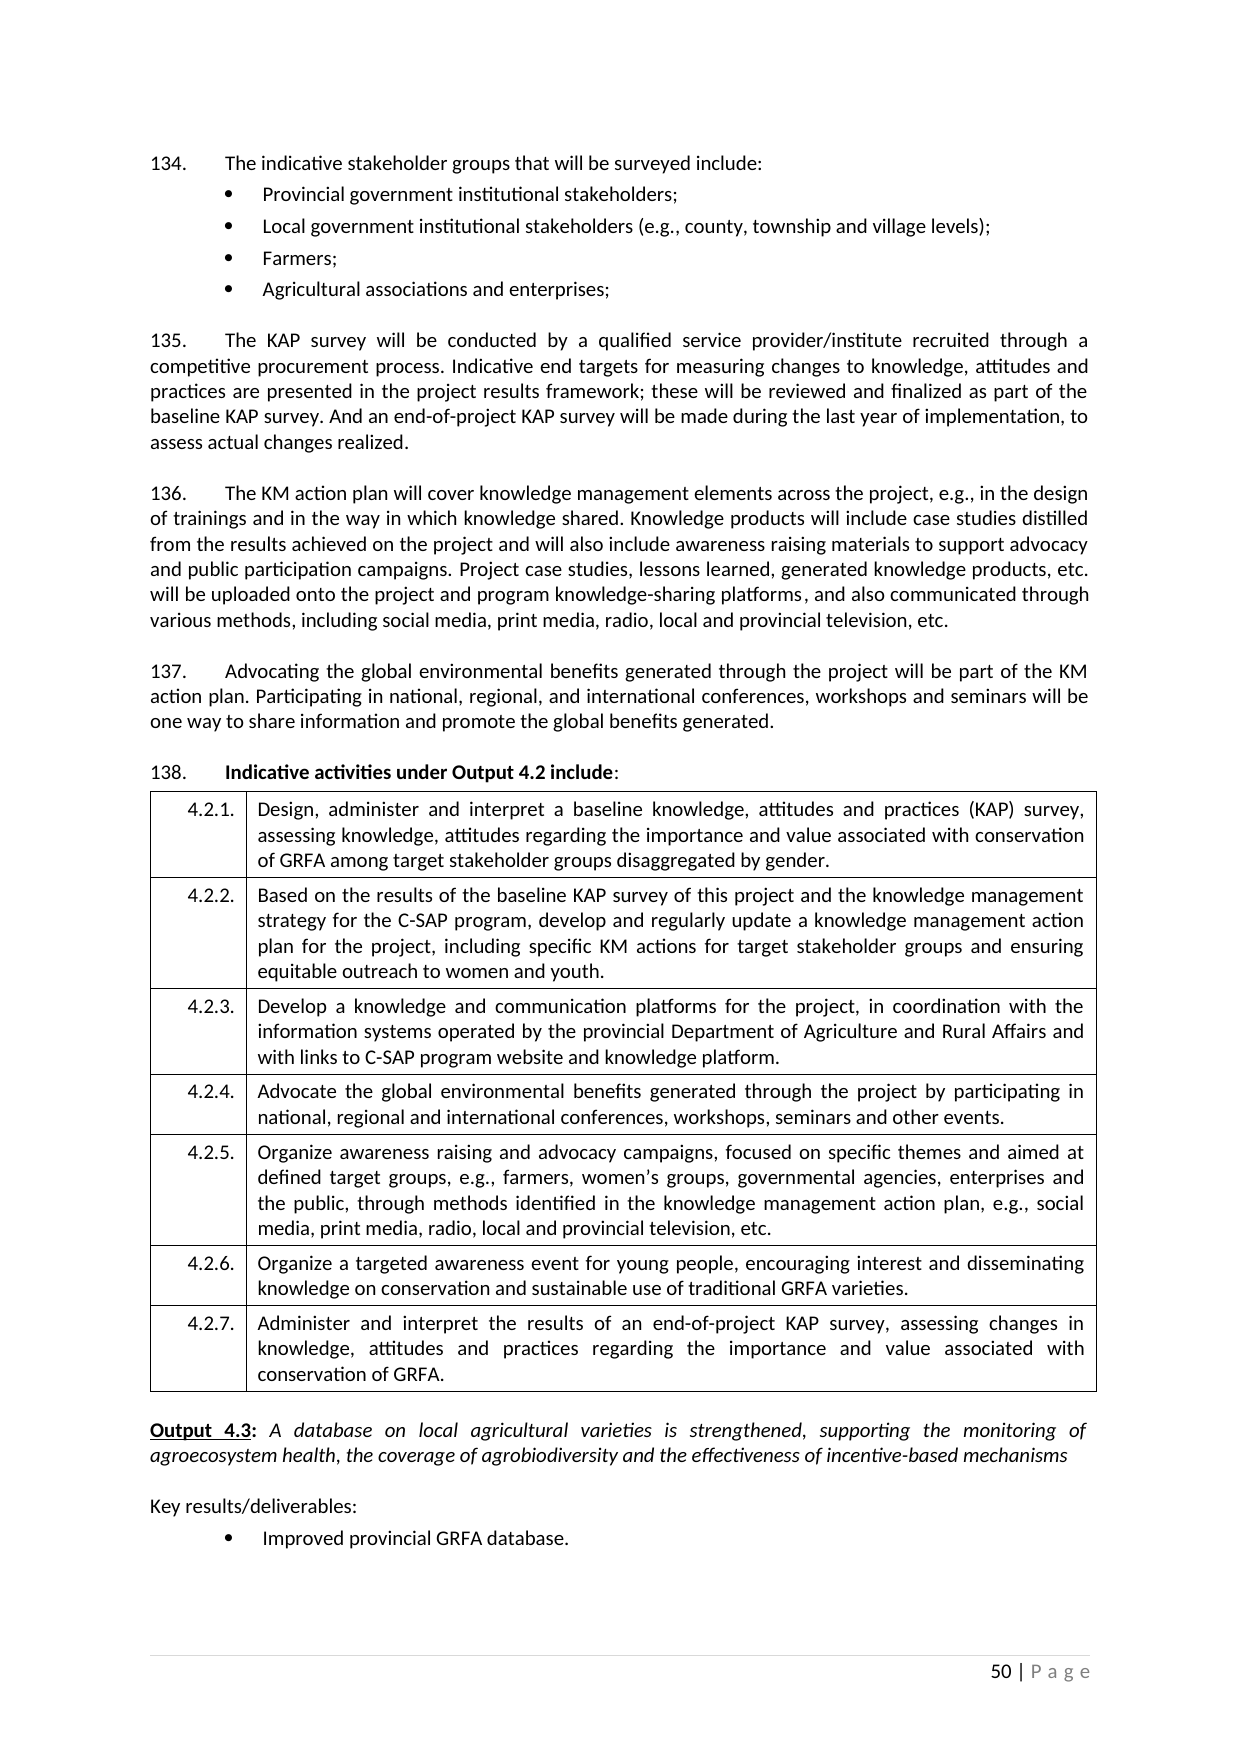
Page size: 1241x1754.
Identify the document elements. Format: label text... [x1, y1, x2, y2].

list The indicative stakeholder groups that will be surveyed include: [150, 150, 1090, 175]
table_cell Organize awareness raising and advocacy campaigns, focused on specific themes and aimed at defined target groups, e.g., farmers, women’s groups, governmental agencies, enterprises and the public, through methods identified in the knowledge management action plan, e.g., social media, print media, radio, local and provincial television, etc. [247, 1135, 1096, 1245]
list Farmers; [225, 245, 1090, 270]
table_cell 4.2.6. [151, 1246, 246, 1305]
list Improved provincial GRFA database. [225, 1525, 1090, 1550]
table_cell 4.2.3. [151, 989, 246, 1073]
table_header 4.2.1. [151, 792, 246, 877]
table_cell 4.2.5. [151, 1135, 246, 1245]
list The KAP survey will be conducted by a qualified service provider/institute recruited through a competitive procurement process. Indicative end targets for measuring changes to knowledge, attitudes and practices are presented in the project results framework; these will be reviewed and finalized as part of the baseline KAP survey. And an end-of-project KAP survey will be made during the last year of implementation, to assess actual changes realized. [150, 327, 1090, 454]
table_header Design, administer and interpret a baseline knowledge, attitudes and practices (KAP) survey, assessing knowledge, attitudes regarding the importance and value associated with conservation of GRFA among target stakeholder groups disaggregated by gender. [247, 792, 1096, 877]
list Local government institutional stakeholders (e.g., county, township and village levels); [225, 213, 1090, 239]
table_cell Advocate the global environmental benefits generated through the project by participating in national, regional and international conferences, workshops, seminars and other events. [247, 1075, 1096, 1134]
table_cell 4.2.4. [151, 1075, 246, 1134]
list Agricultural associations and enterprises; [225, 277, 1090, 302]
text Output 4.3: A database on local agricultural varieties is strengthened, supporting the monitoring of agroecosystem health, the coverage of agrobiodiversity and the effectiveness of incentive-based mechanisms [150, 1417, 1090, 1468]
list Provincial government institutional stakeholders; [225, 182, 1090, 207]
table_cell 4.2.2. [151, 878, 246, 988]
list Advocating the global environmental benefits generated through the project will be part of the KM action plan. Participating in national, regional, and international conferences, workshops and seminars will be one way to share information and promote the global benefits generated. [150, 658, 1090, 734]
list The KM action plan will cover knowledge management elements across the project, e.g., in the design of trainings and in the way in which knowledge shared. Knowledge products will include case studies distilled from the results achieved on the project and will also include awareness raising materials to support advocacy and public participation campaigns. Project case studies, lessons learned, generated knowledge products, etc. will be uploaded onto the project and program knowledge-sharing platforms, and also communicated through various methods, including social media, print media, radio, local and provincial television, etc. [150, 480, 1090, 632]
table_cell Organize a targeted awareness event for young people, encouraging interest and disseminating knowledge on conservation and sustainable use of traditional GRFA varieties. [247, 1246, 1096, 1305]
table_cell Develop a knowledge and communication platforms for the project, in coordination with the information systems operated by the provincial Department of Agriculture and Rural Affairs and with links to C-SAP program website and knowledge platform. [247, 989, 1096, 1073]
table_cell Based on the results of the baseline KAP survey of this project and the knowledge management strategy for the C-SAP program, develop and regularly update a knowledge management action plan for the project, including specific KM actions for target stakeholder groups and ensuring equitable outreach to women and youth. [247, 878, 1096, 988]
text Key results/deliverables: [150, 1493, 1090, 1519]
table_cell Administer and interpret the results of an end-of-project KAP survey, assessing changes in knowledge, attitudes and practices regarding the importance and value associated with conservation of GRFA. [247, 1306, 1096, 1391]
list Indicative activities under Output 4.2 include: [150, 759, 1090, 785]
table_cell 4.2.7. [151, 1306, 246, 1391]
